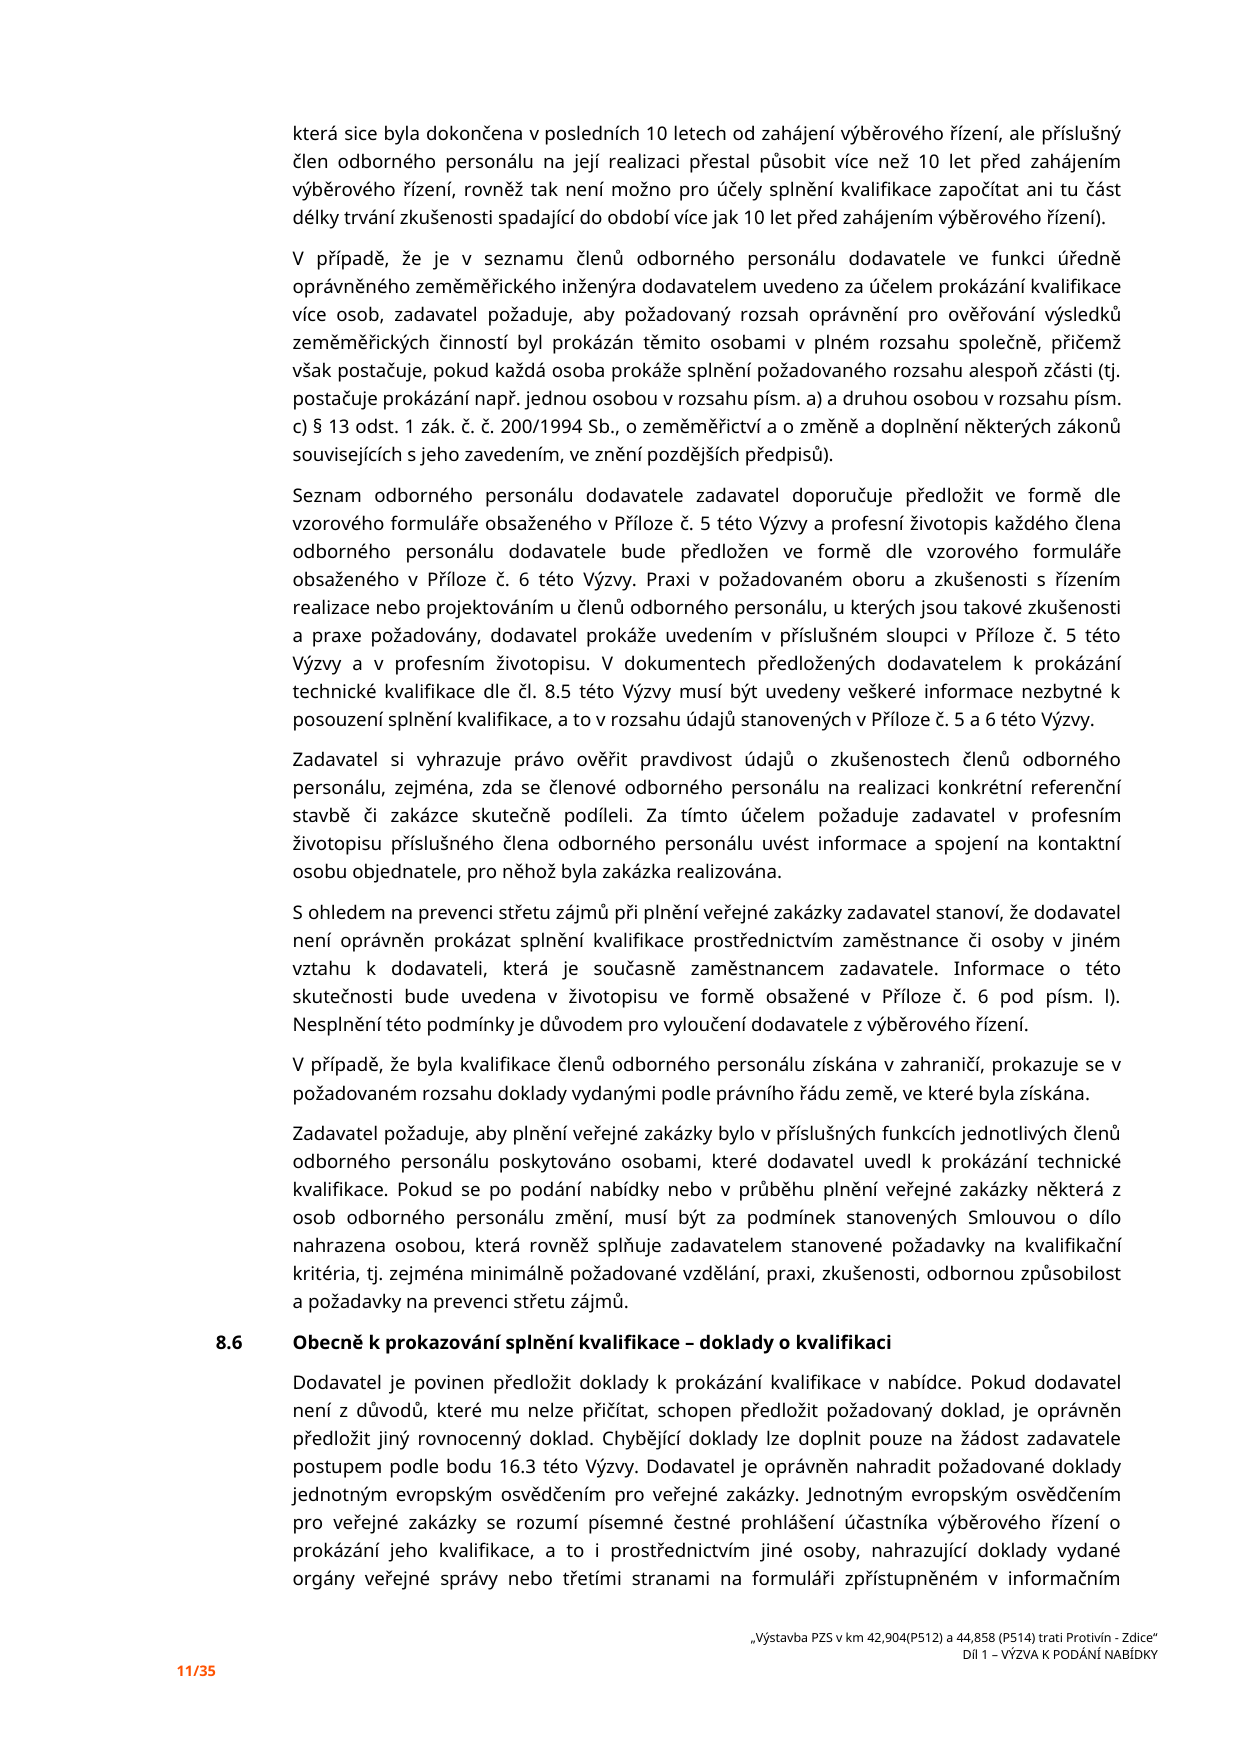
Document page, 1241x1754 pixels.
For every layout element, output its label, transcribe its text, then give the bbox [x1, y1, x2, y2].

text Seznam odborného personálu dodavatele zadavatel doporučuje předložit ve formě dle vzorového formuláře obsaženého v Příloze č. 5 této Výzvy a profesní životopis každého člena odborného personálu dodavatele bude předložen ve formě dle vzorového formuláře obsaženého v Příloze č. 6 této Výzvy. Praxi v požadovaném oboru a zkušenosti s řízením realizace nebo projektováním u členů odborného personálu, u kterých jsou takové zkušenosti a praxe požadovány, dodavatel prokáže uvedením v příslušném sloupci v Příloze č. 5 této Výzvy a v profesním životopisu. V dokumentech předložených dodavatelem k prokázání technické kvalifikace dle čl. 8.5 této Výzvy musí být uvedeny veškeré informace nezbytné k posouzení splnění kvalifikace, a to v rozsahu údajů stanovených v Příloze č. 5 a 6 této Výzvy. [292, 482, 1122, 732]
text S ohledem na prevenci střetu zájmů při plnění veřejné zakázky zadavatel stanoví, že dodavatel není oprávněn prokázat splnění kvalifikace prostřednictvím zaměstnance či osoby v jiném vztahu k dodavateli, která je současně zaměstnancem zadavatele. Informace o této skutečnosti bude uvedena v životopisu ve formě obsažené v Příloze č. 6 pod písm. l). Nesplnění této podmínky je důvodem pro vyloučení dodavatele z výběrového řízení. [292, 899, 1122, 1037]
text V případě, že je v seznamu členů odborného personálu dodavatele ve funkci úředně oprávněného zeměměřického inženýra dodavatelem uvedeno za účelem prokázání kvalifikace více osob, zadavatel požaduje, aby požadovaný rozsah oprávnění pro ověřování výsledků zeměměřických činností byl prokázán těmito osobami v plném rozsahu společně, přičemž však postačuje, pokud každá osoba prokáže splnění požadovaného rozsahu alespoň zčásti (tj. postačuje prokázání např. jednou osobou v rozsahu písm. a) a druhou osobou v rozsahu písm. c) § 13 odst. 1 zák. č. č. 200/1994 Sb., o zeměměřictví a o změně a doplnění některých zákonů souvisejících s jeho zavedením, ve znění pozdějších předpisů). [292, 245, 1122, 467]
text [292, 1369, 1122, 1591]
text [292, 121, 1122, 230]
text Obecně k prokazování splnění kvalifikace – doklady o kvalifikaci [216, 1329, 1122, 1354]
text Zadavatel požaduje, aby plnění veřejné zakázky bylo v příslušných funkcích jednotlivých členů odborného personálu poskytováno osobami, které dodavatel uvedl k prokázání technické kvalifikace. Pokud se po podání nabídky nebo v průběhu plnění veřejné zakázky některá z osob odborného personálu změní, musí být za podmínek stanovených Smlouvou o dílo nahrazena osobou, která rovněž splňuje zadavatelem stanovené požadavky na kvalifikační kritéria, tj. zejména minimálně požadované vzdělání, praxi, zkušenosti, odbornou způsobilost a požadavky na prevenci střetu zájmů. [292, 1120, 1122, 1314]
text V případě, že byla kvalifikace členů odborného personálu získána v zahraničí, prokazuje se v požadovaném rozsahu doklady vydanými podle právního řádu země, ve které byla získána. [292, 1052, 1122, 1105]
text Zadavatel si vyhrazuje právo ověřit pravdivost údajů o zkušenostech členů odborného personálu, zejména, zda se členové odborného personálu na realizaci konkrétní referenční stavbě či zakázce skutečně podíleli. Za tímto účelem požaduje zadavatel v profesním životopisu příslušného člena odborného personálu uvést informace a spojení na kontaktní osobu objednatele, pro něhož byla zakázka realizována. [292, 747, 1122, 884]
